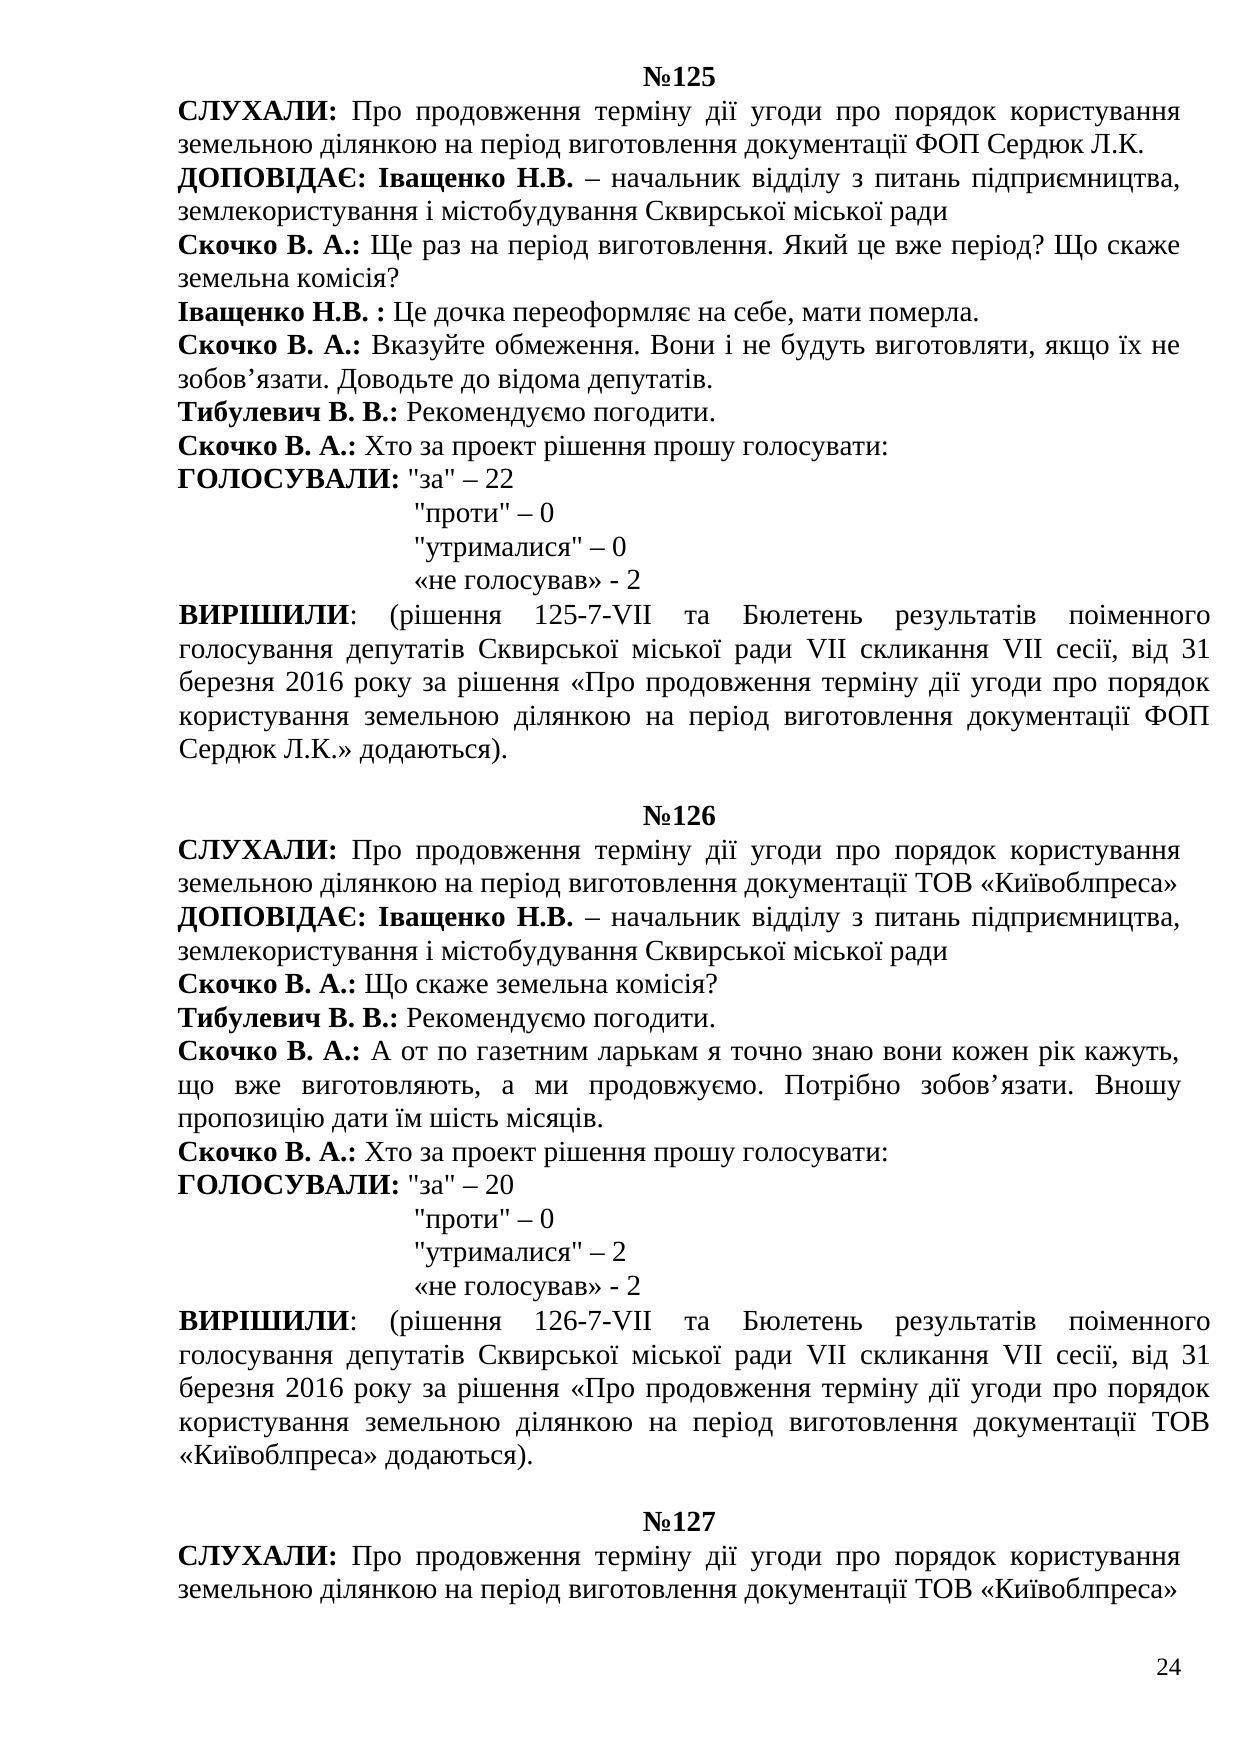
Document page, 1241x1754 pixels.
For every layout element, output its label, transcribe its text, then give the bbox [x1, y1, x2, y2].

text ДОПОВІДАЄ: Іващенко Н.В. – начальник відділу з питань підприємництва, землекористування і містобудування Сквирської міської ради [177, 899, 1181, 966]
table_header ВИРІШИЛИ: (рішення 125-7-VІІ та Бюлетень результатів поіменного голосування депутатів Сквирської міської ради VII скликання VII сесії, від 31 березня 2016 року за рішення «Про продовження терміну дії угоди про порядок користування земельною ділянкою на період виготовлення документації ФОП Сердюк Л.К.» додаються). [177, 596, 1212, 765]
text Скочко В. А.: А от по газетним ларькам я точно знаю вони кожен рік кажуть, що вже виготовляють, а ми продовжуємо. Потрібно зобов’язати. Вношу пропозицію дати їм шість місяців. [177, 1033, 1181, 1134]
text ГОЛОСУВАЛИ: "за" – 20 [177, 1167, 1181, 1201]
text «не голосував» - 2 [222, 562, 1181, 596]
text Тибулевич В. В.: Рекомендуємо погодити. [177, 394, 1181, 428]
text №127 [177, 1504, 1181, 1538]
text Скочко В. А.: Ще раз на період виготовлення. Який це вже період? Що скаже земельна комісія? [177, 227, 1181, 294]
text ГОЛОСУВАЛИ: "за" – 22 [177, 462, 1181, 495]
text СЛУХАЛИ: Про продовження терміну дії угоди про порядок користування земельною ділянкою на період виготовлення документації ТОВ «Київоблпреса» [177, 1538, 1181, 1605]
text "утрималися" – 0 [222, 529, 1181, 562]
text Іващенко Н.В. : Це дочка переоформляє на себе, мати померла. [177, 294, 1181, 327]
text «не голосував» - 2 [222, 1268, 1181, 1302]
text Скочко В. А.: Що скаже земельна комісія? [177, 966, 1181, 1000]
text Скочко В. А.: Хто за проект рішення прошу голосувати: [177, 428, 1181, 462]
text "утрималися" – 2 [222, 1234, 1181, 1268]
text ДОПОВІДАЄ: Іващенко Н.В. – начальник відділу з питань підприємництва, землекористування і містобудування Сквирської міської ради [177, 160, 1181, 227]
text Скочко В. А.: Хто за проект рішення прошу голосувати: [177, 1134, 1181, 1167]
text №125 [177, 59, 1181, 93]
text "проти" – 0 [222, 495, 1181, 529]
text СЛУХАЛИ: Про продовження терміну дії угоди про порядок користування земельною ділянкою на період виготовлення документації ТОВ «Київоблпреса» [177, 832, 1181, 899]
text Скочко В. А.: Вказуйте обмеження. Вони і не будуть виготовляти, якщо їх не зобов’язати. Доводьте до відома депутатів. [177, 327, 1181, 394]
text "проти" – 0 [222, 1201, 1181, 1234]
text Тибулевич В. В.: Рекомендуємо погодити. [177, 1000, 1181, 1033]
text СЛУХАЛИ: Про продовження терміну дії угоди про порядок користування земельною ділянкою на період виготовлення документації ФОП Сердюк Л.К. [177, 93, 1181, 160]
table_header ВИРІШИЛИ: (рішення 126-7-VІІ та Бюлетень результатів поіменного голосування депутатів Сквирської міської ради VII скликання VII сесії, від 31 березня 2016 року за рішення «Про продовження терміну дії угоди про порядок користування земельною ділянкою на період виготовлення документації ТОВ «Київоблпреса» додаються). [177, 1302, 1212, 1471]
text №126 [177, 798, 1181, 832]
